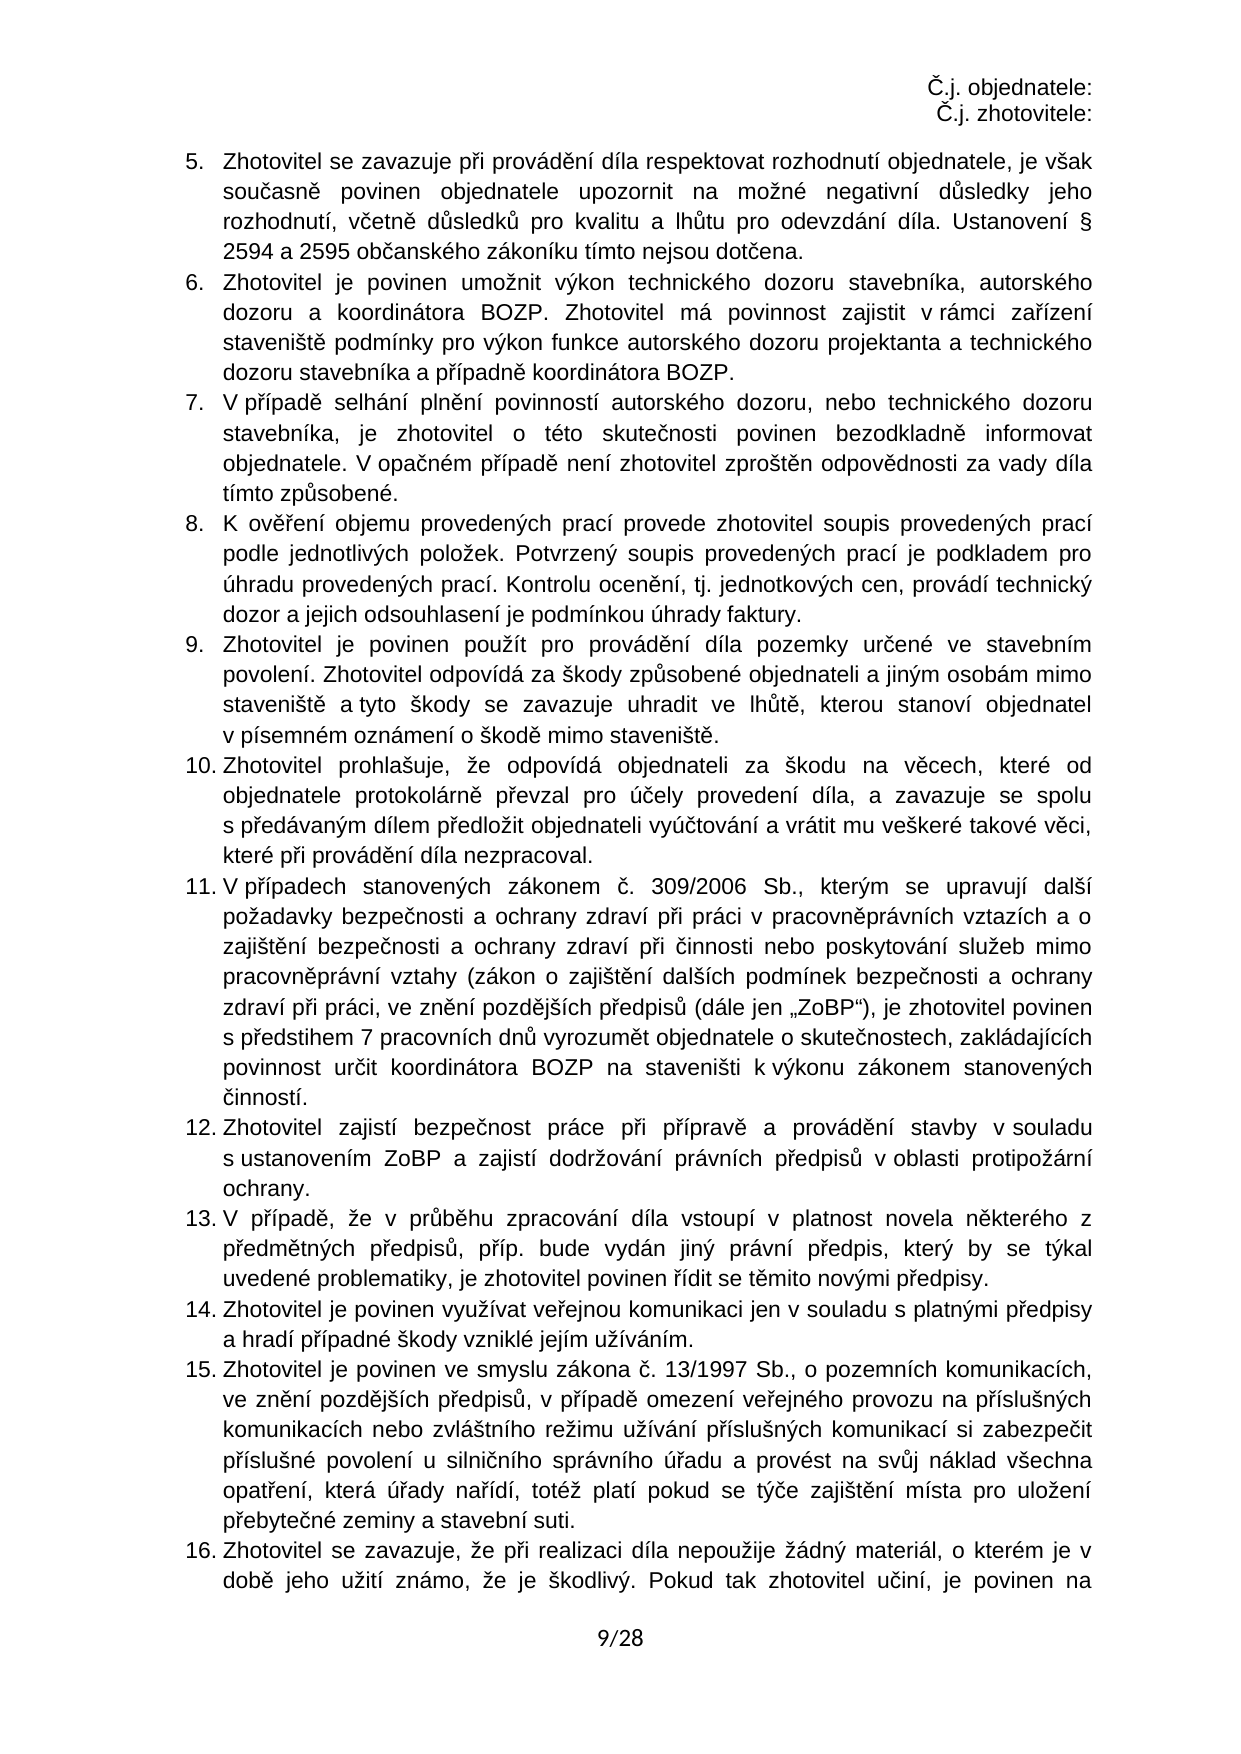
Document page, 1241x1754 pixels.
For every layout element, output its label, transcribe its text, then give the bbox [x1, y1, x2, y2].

list V případě selhání plnění povinností autorského dozoru, nebo technického dozoru stavebníka, je zhotovitel o této skutečnosti povinen bezodkladně informovat objednatele. V opačném případě není zhotovitel zproštěn odpovědnosti za vady díla tímto způsobené. [185, 389, 1093, 506]
list V případech stanovených zákonem č. 309/2006 Sb., kterým se upravují další požadavky bezpečnosti a ochrany zdraví při práci v pracovněprávních vztazích a o zajištění bezpečnosti a ochrany zdraví při činnosti nebo poskytování služeb mimo pracovněprávní vztahy (zákon o zajištění dalších podmínek bezpečnosti a ochrany zdraví při práci, ve znění pozdějších předpisů (dále jen „ZoBP“), je zhotovitel povinen s předstihem 7 pracovních dnů vyrozumět objednatele o skutečnostech, zakládajících povinnost určit koordinátora BOZP na staveništi k výkonu zákonem stanovených činností. [185, 873, 1093, 1110]
list V případě, že v průběhu zpracování díla vstoupí v platnost novela některého z předmětných předpisů, příp. bude vydán jiný právní předpis, který by se týkal uvedené problematiky, je zhotovitel povinen řídit se těmito novými předpisy. [185, 1205, 1093, 1292]
list Zhotovitel je povinen použít pro provádění díla pozemky určené ve stavebním povolení. Zhotovitel odpovídá za škody způsobené objednateli a jiným osobám mimo staveniště a tyto škody se zavazuje uhradit ve lhůtě, kterou stanoví objednatel v písemném oznámení o škodě mimo staveniště. [185, 631, 1093, 748]
list Zhotovitel zajistí bezpečnost práce při přípravě a provádění stavby v souladu s ustanovením ZoBP a zajistí dodržování právních předpisů v oblasti protipožární ochrany. [185, 1114, 1093, 1201]
list Zhotovitel se zavazuje při provádění díla respektovat rozhodnutí objednatele, je však současně povinen objednatele upozornit na možné negativní důsledky jeho rozhodnutí, včetně důsledků pro kvalitu a lhůtu pro odevzdání díla. Ustanovení § 2594 a 2595 občanského zákoníku tímto nejsou dotčena. [185, 148, 1093, 264]
list K ověření objemu provedených prací provede zhotovitel soupis provedených prací podle jednotlivých položek. Potvrzený soupis provedených prací je podkladem pro úhradu provedených prací. Kontrolu ocenění, tj. jednotkových cen, provádí technický dozor a jejich odsouhlasení je podmínkou úhrady faktury. [185, 510, 1093, 627]
list Zhotovitel je povinen ve smyslu zákona č. 13/1997 Sb., o pozemních komunikacích, ve znění pozdějších předpisů, v případě omezení veřejného provozu na příslušných komunikacích nebo zvláštního režimu užívání příslušných komunikací si zabezpečit příslušné povolení u silničního správního úřadu a provést na svůj náklad všechna opatření, která úřady nařídí, totéž platí pokud se týče zajištění místa pro uložení přebytečné zeminy a stavební suti. [185, 1356, 1093, 1533]
list Zhotovitel prohlašuje, že odpovídá objednateli za škodu na věcech, které od objednatele protokolárně převzal pro účely provedení díla, a zavazuje se spolu s předávaným dílem předložit objednateli vyúčtování a vrátit mu veškeré takové věci, které při provádění díla nezpracoval. [185, 752, 1093, 869]
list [185, 1537, 1093, 1594]
list Zhotovitel je povinen využívat veřejnou komunikaci jen v souladu s platnými předpisy a hradí případné škody vzniklé jejím užíváním. [185, 1296, 1093, 1352]
list Zhotovitel je povinen umožnit výkon technického dozoru stavebníka, autorského dozoru a koordinátora BOZP. Zhotovitel má povinnost zajistit v rámci zařízení staveniště podmínky pro výkon funkce autorského dozoru projektanta a technického dozoru stavebníka a případně koordinátora BOZP. [185, 268, 1093, 385]
